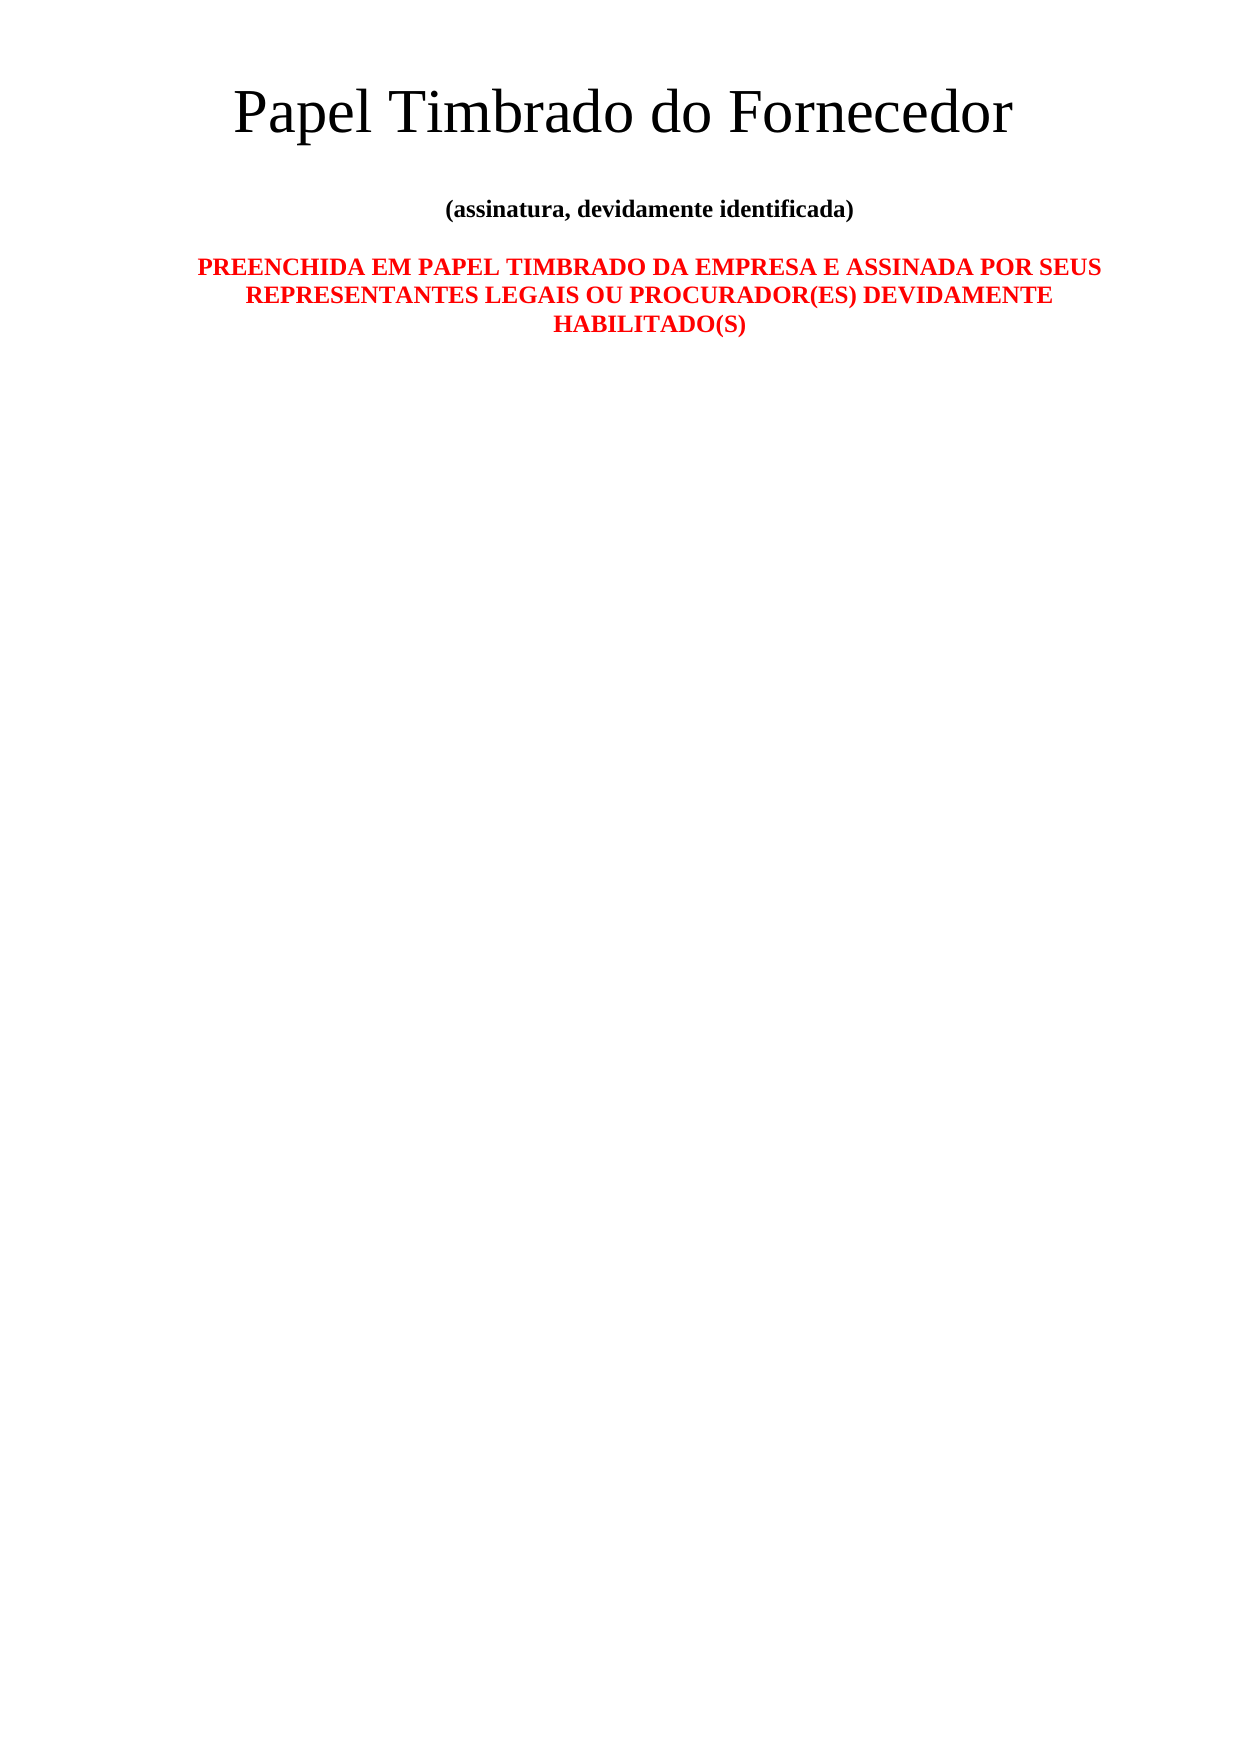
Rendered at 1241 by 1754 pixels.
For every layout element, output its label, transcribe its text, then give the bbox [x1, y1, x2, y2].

text (assinatura, devidamente identificada) [177, 194, 1122, 222]
text PREENCHIDA EM PAPEL TIMBRADO DA EMPRESA E ASSINADA POR SEUS REPRESENTANTES LEGAIS OU PROCURADOR(ES) DEVIDAMENTE HABILITADO(S) [177, 252, 1122, 338]
